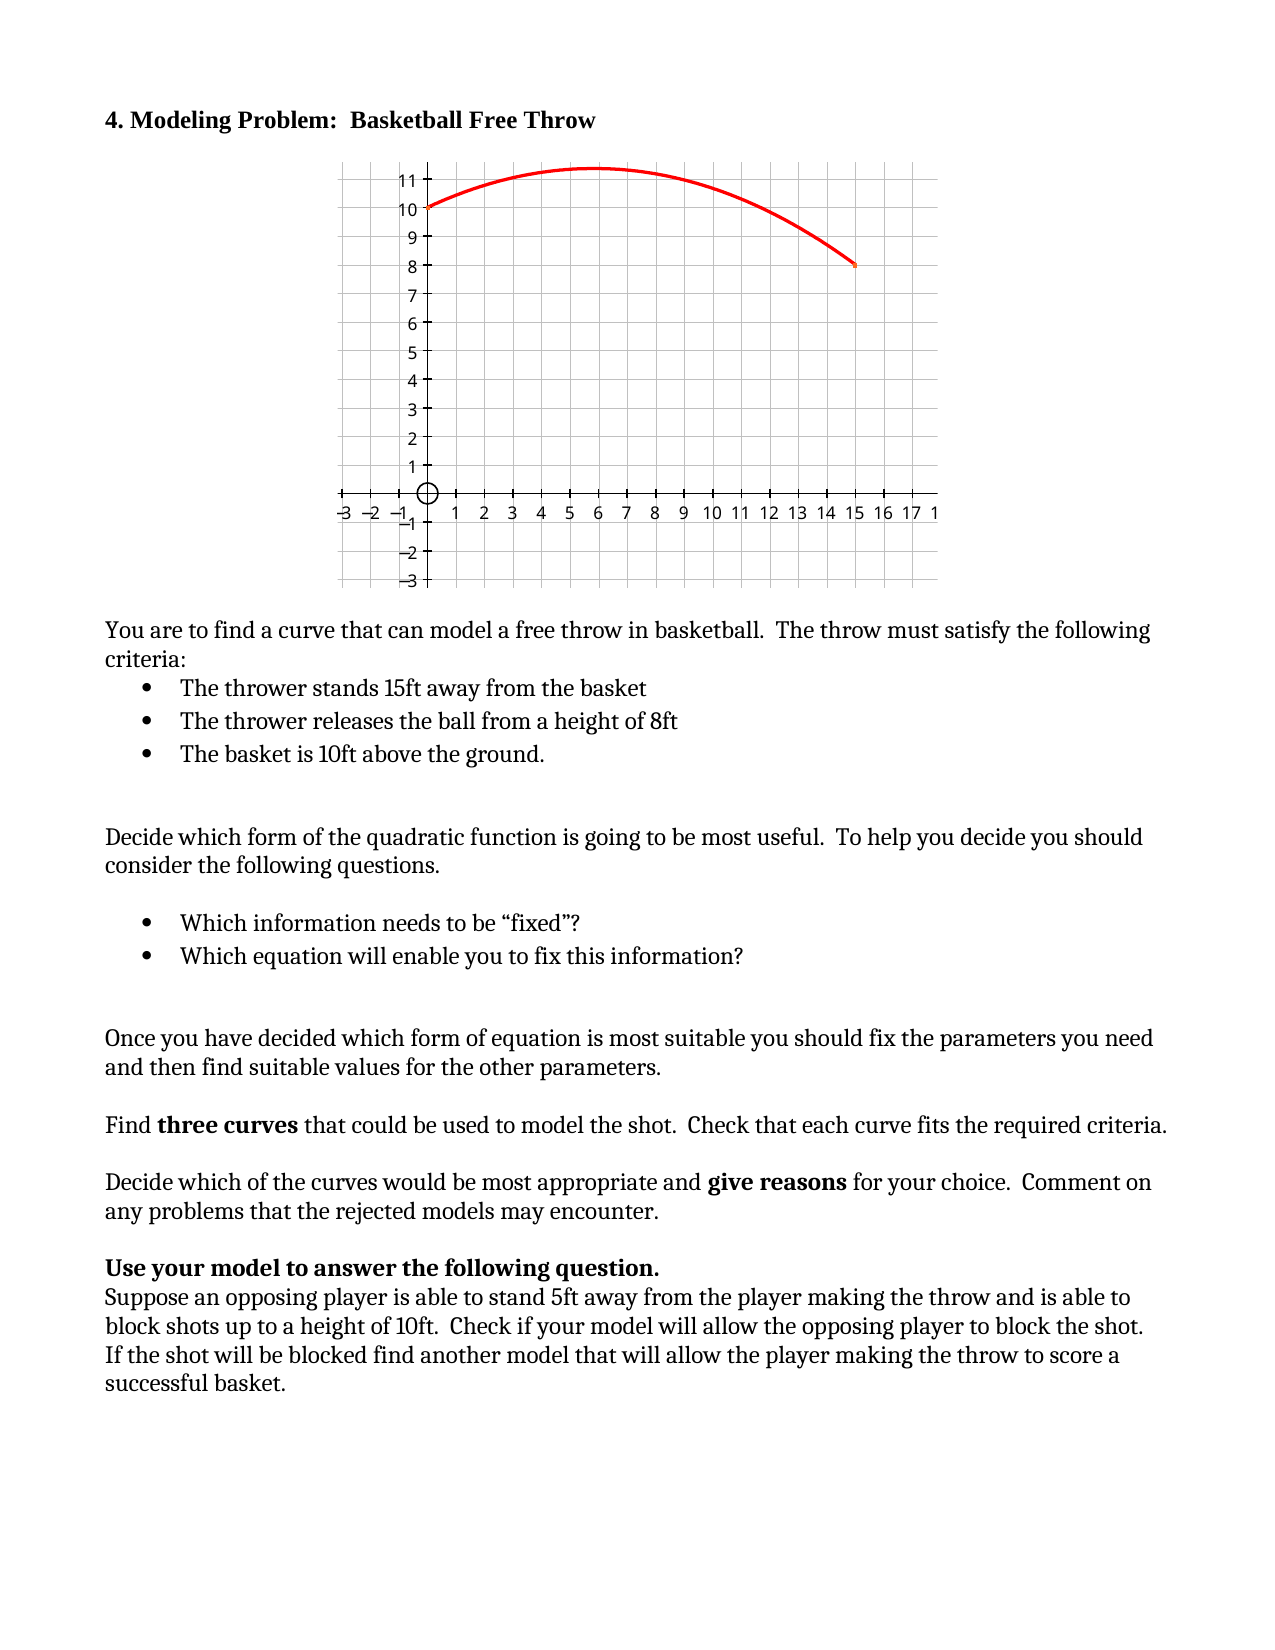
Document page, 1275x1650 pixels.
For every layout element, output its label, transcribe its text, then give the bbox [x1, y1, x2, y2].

list Which equation will enable you to fix this information? [142, 942, 1170, 970]
text You are to find a curve that can model a free throw in basketball. The throw must satisfy the following criteria: [105, 616, 1170, 674]
list Which information needs to be “fixed”? [142, 909, 1170, 937]
list The basket is 10ft above the ground. [142, 740, 1170, 768]
list The thrower releases the ball from a height of 8ft [142, 707, 1170, 736]
list The thrower stands 15ft away from the basket [142, 674, 1170, 702]
text Decide which of the curves would be most appropriate and give reasons for your choice. Comment on any problems that the rejected models may encounter. [105, 1168, 1170, 1226]
text Use your model to answer the following question. [105, 1254, 1170, 1283]
text Find three curves that could be used to model the shot. Check that each curve fits the required criteria. [105, 1111, 1170, 1139]
text 4. Modeling Problem: Basketball Free Throw [105, 105, 1170, 134]
text Decide which form of the quadratic function is going to be most useful. To help you decide you should consider the following questions. [105, 822, 1170, 880]
text Suppose an opposing player is able to stand 5ft away from the player making the throw and is able to block shots up to a height of 10ft. Check if your model will allow the opposing player to block the shot. If the shot will be blocked find another model that will allow the player making the throw to score a successful basket. [105, 1283, 1170, 1398]
text Once you have decided which form of equation is most suitable you should fix the parameters you need and then find suitable values for the other parameters. [105, 1024, 1170, 1082]
